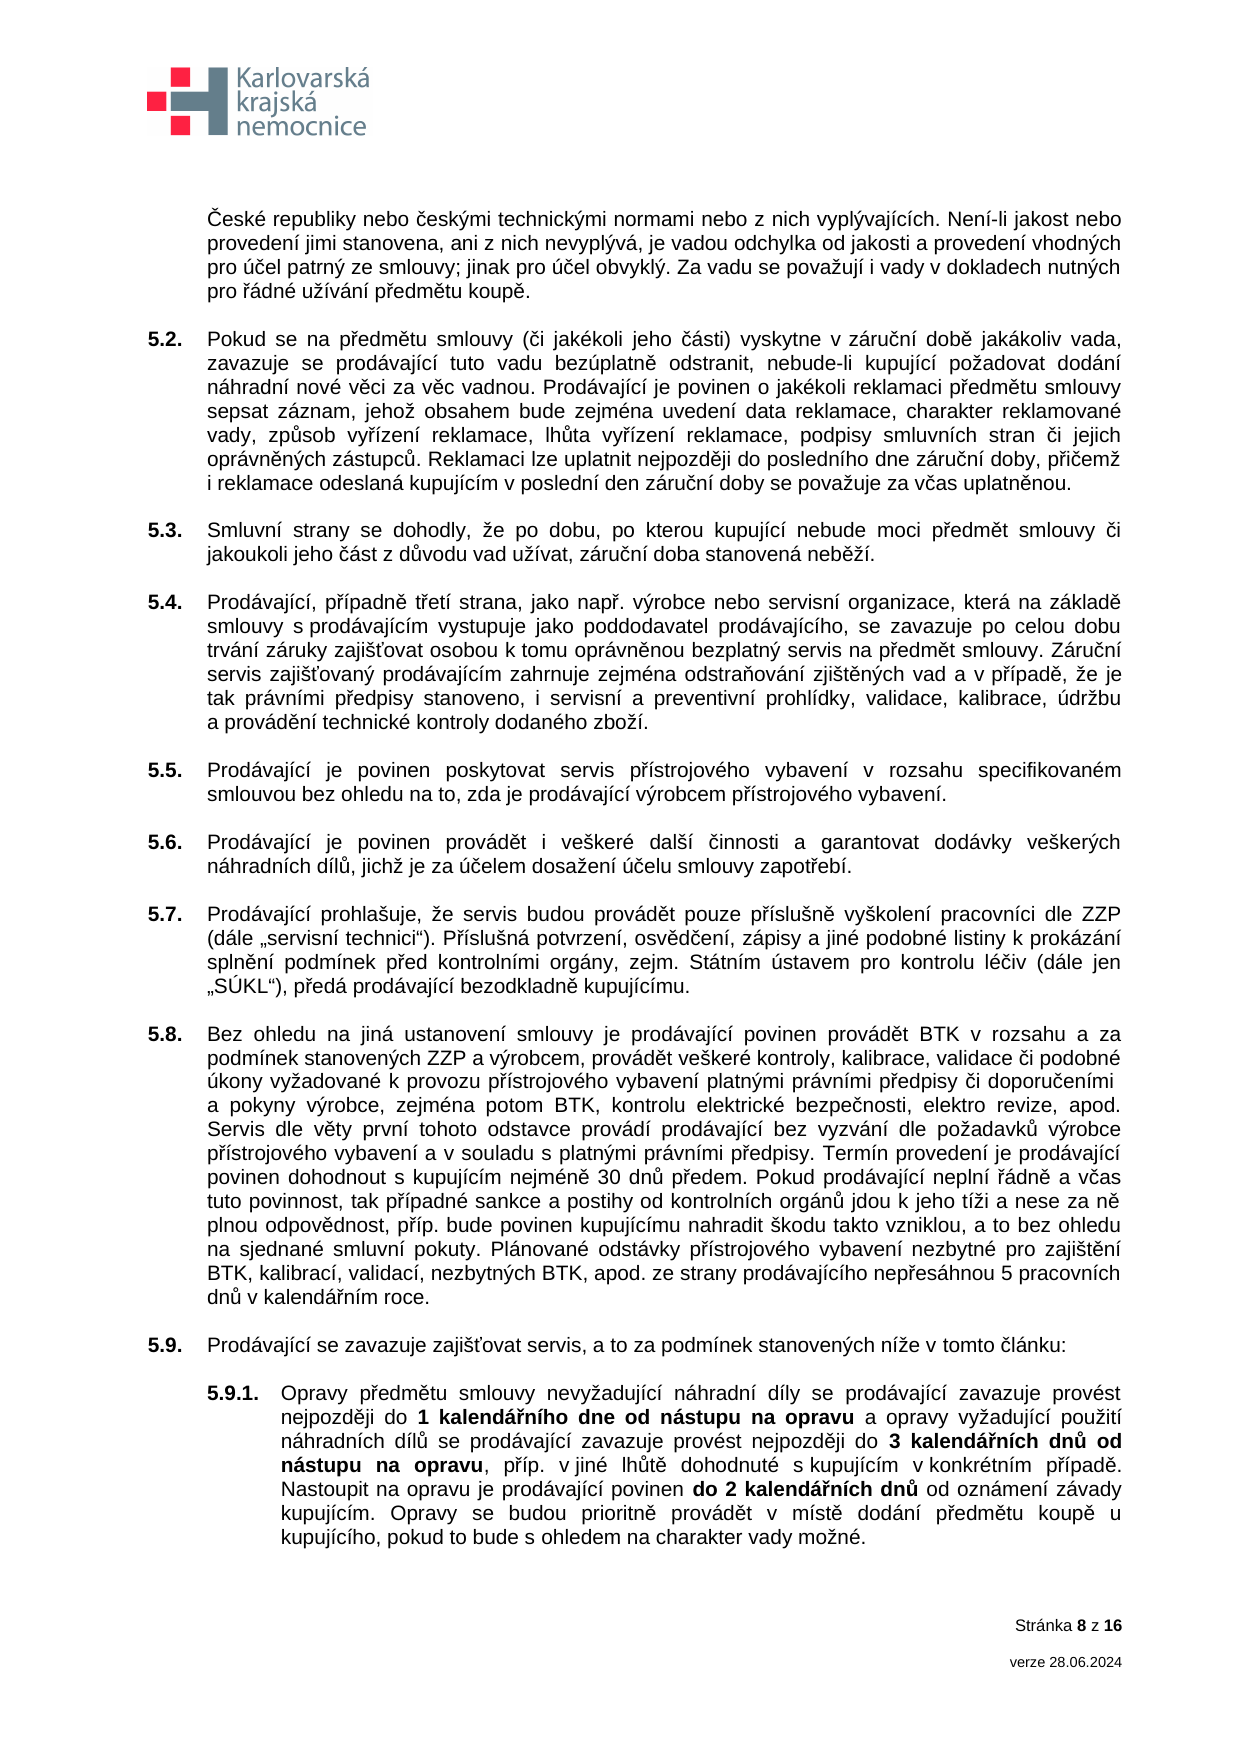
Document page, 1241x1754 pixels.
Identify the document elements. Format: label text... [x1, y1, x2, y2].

subtitle Prodávající je povinen poskytovat servis přístrojového vybavení v rozsahu specifikovaném smlouvou bez ohledu na to, zda je prodávající výrobcem přístrojového vybavení. [148, 758, 1122, 806]
subtitle Prodávající se zavazuje zajišťovat servis, a to za podmínek stanovených níže v tomto článku: [148, 1333, 1122, 1357]
picture [147, 67, 373, 136]
list Opravy předmětu smlouvy nevyžadující náhradní díly se prodávající zavazuje provést nejpozději do 1 kalendářního dne od nástupu na opravu a opravy vyžadující použití náhradních dílů se prodávající zavazuje provést nejpozději do 3 kalendářních dnů od nástupu na opravu, příp. v jiné lhůtě dohodnuté s kupujícím v konkrétním případě. Nastoupit na opravu je prodávající povinen do 2 kalendářních dnů od oznámení závady kupujícím. Opravy se budou prioritně provádět v místě dodání předmětu koupě u kupujícího, pokud to bude s ohledem na charakter vady možné. [207, 1381, 1122, 1548]
subtitle Bez ohledu na jiná ustanovení smlouvy je prodávající povinen provádět BTK v rozsahu a za podmínek stanovených ZZP a výrobcem, provádět veškeré kontroly, kalibrace, validace či podobné úkony vyžadované k provozu přístrojového vybavení platnými právními předpisy či doporučeními a pokyny výrobce, zejména potom BTK, kontrolu elektrické bezpečnosti, elektro revize, apod. Servis dle věty první tohoto odstavce provádí prodávající bez vyzvání dle požadavků výrobce přístrojového vybavení a v souladu s platnými právními předpisy. Termín provedení je prodávající povinen dohodnout s kupujícím nejméně 30 dnů předem. Pokud prodávající neplní řádně a včas tuto povinnost, tak případné sankce a postihy od kontrolních orgánů jdou k jeho tíži a nese za ně plnou odpovědnost, příp. bude povinen kupujícímu nahradit škodu takto vzniklou, a to bez ohledu na sjednané smluvní pokuty. Plánované odstávky přístrojového vybavení nezbytné pro zajištění BTK, kalibrací, validací, nezbytných BTK, apod. ze strany prodávajícího nepřesáhnou 5 pracovních dnů v kalendářním roce. [148, 1021, 1122, 1309]
subtitle Smluvní strany se dohodly, že po dobu, po kterou kupující nebude moci předmět smlouvy či jakoukoli jeho část z důvodu vad užívat, záruční doba stanovená neběží. [148, 518, 1122, 566]
subtitle Prodávající je povinen provádět i veškeré další činnosti a garantovat dodávky veškerých náhradních dílů, jichž je za účelem dosažení účelu smlouvy zapotřebí. [148, 830, 1122, 878]
subtitle Pokud se na předmětu smlouvy (či jakékoli jeho části) vyskytne v záruční době jakákoliv vada, zavazuje se prodávající tuto vadu bezúplatně odstranit, nebude-li kupující požadovat dodání náhradní nové věci za věc vadnou. Prodávající je povinen o jakékoli reklamaci předmětu smlouvy sepsat záznam, jehož obsahem bude zejména uvedení data reklamace, charakter reklamované vady, způsob vyřízení reklamace, lhůta vyřízení reklamace, podpisy smluvních stran či jejich oprávněných zástupců. Reklamaci lze uplatnit nejpozději do posledního dne záruční doby, přičemž i reklamace odeslaná kupujícím v poslední den záruční doby se považuje za včas uplatněnou. [148, 327, 1122, 494]
subtitle Prodávající prohlašuje, že servis budou provádět pouze příslušně vyškolení pracovníci dle ZZP (dále „servisní technici“). Příslušná potvrzení, osvědčení, zápisy a jiné podobné listiny k prokázání splnění podmínek před kontrolními orgány, zejm. Státním ústavem pro kontrolu léčiv (dále jen „SÚKL“), předá prodávající bezodkladně kupujícímu. [148, 902, 1122, 997]
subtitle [148, 207, 1122, 303]
subtitle Prodávající, případně třetí strana, jako např. výrobce nebo servisní organizace, která na základě smlouvy s prodávajícím vystupuje jako poddodavatel prodávajícího, se zavazuje po celou dobu trvání záruky zajišťovat osobou k tomu oprávněnou bezplatný servis na předmět smlouvy. Záruční servis zajišťovaný prodávajícím zahrnuje zejména odstraňování zjištěných vad a v případě, že je tak právními předpisy stanoveno, i servisní a preventivní prohlídky, validace, kalibrace, údržbu a provádění technické kontroly dodaného zboží. [148, 590, 1122, 734]
